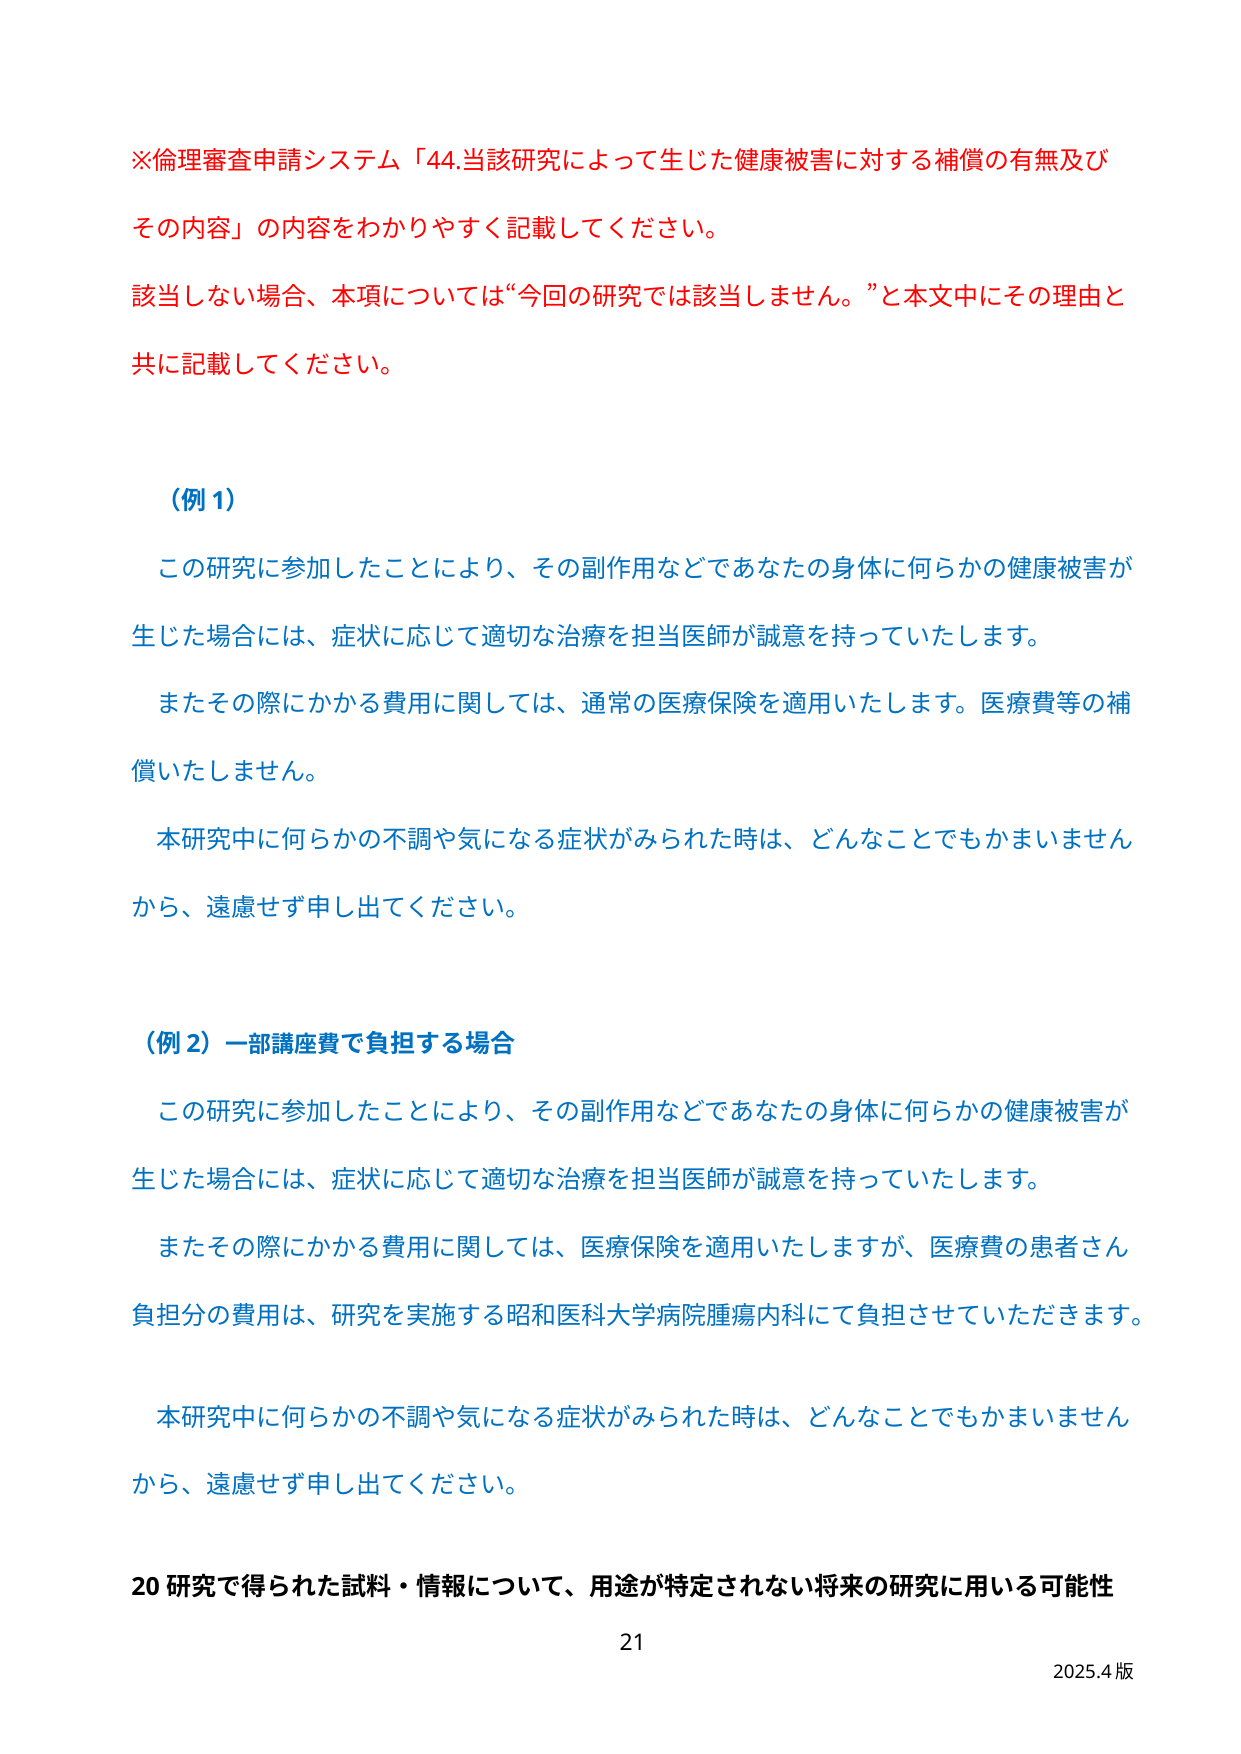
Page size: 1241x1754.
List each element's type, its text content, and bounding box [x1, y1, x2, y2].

text 本研究中に何らかの不調や気になる症状がみられた時は、どんなことでもかまいませんから、遠慮せず申し出てください。 [131, 1381, 1134, 1517]
text この研究に参加したことにより、その副作用などであなたの身体に何らかの健康被害が生じた場合には、症状に応じて適切な治療を担当医師が誠意を持っていたします。 [131, 532, 1134, 668]
text （例2）一部講座費で負担する場合 [131, 1008, 1134, 1076]
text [131, 1551, 1134, 1619]
text （例1） [131, 464, 1134, 532]
text 該当しない場合、本項については“今回の研究では該当しません。”と本文中にその理由と共に記載してください。 [131, 261, 1134, 396]
text またその際にかかる費用に関しては、通常の医療保険を適用いたします。医療費等の補償いたしません。 [131, 668, 1134, 804]
text またその際にかかる費用に関しては、医療保険を適用いたしますが、医療費の患者さん負担分の費用は、研究を実施する昭和医科大学病院腫瘍内科にて負担させていただきます。 [131, 1211, 1134, 1347]
text この研究に参加したことにより、その副作用などであなたの身体に何らかの健康被害が生じた場合には、症状に応じて適切な治療を担当医師が誠意を持っていたします。 [131, 1076, 1134, 1211]
text ※倫理審査申請システム「44.当該研究によって生じた健康被害に対する補償の有無及びその内容」の内容をわかりやすく記載してください。 [131, 125, 1134, 261]
text 本研究中に何らかの不調や気になる症状がみられた時は、どんなことでもかまいませんから、遠慮せず申し出てください。 [131, 804, 1134, 940]
